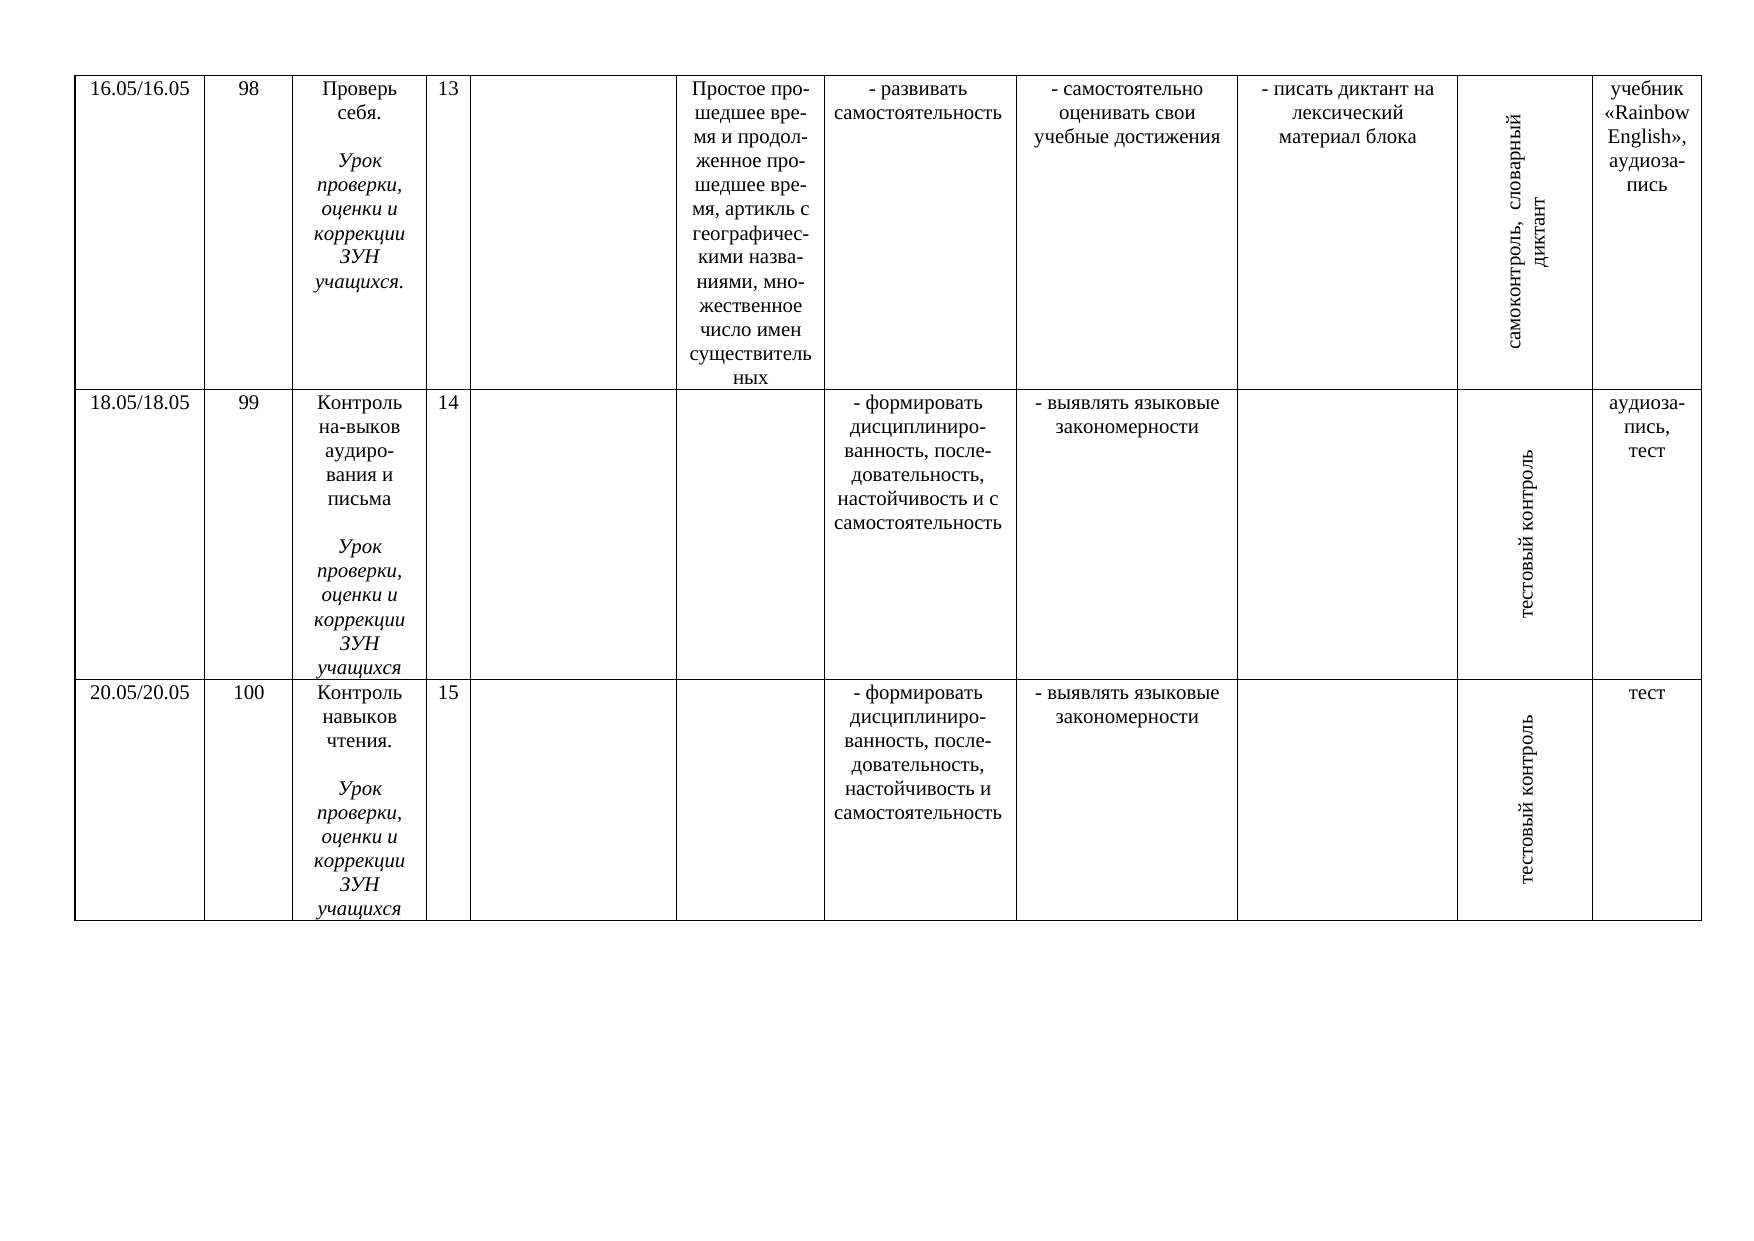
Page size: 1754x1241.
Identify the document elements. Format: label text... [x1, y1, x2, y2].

table_cell 20.05/20.05 [76, 680, 204, 920]
table_cell [677, 390, 824, 679]
table_cell тестовый контроль [1458, 680, 1592, 920]
table_cell 13 [427, 76, 470, 389]
table_cell 99 [205, 390, 292, 679]
table_cell - выявлять языковые закономерности [1017, 390, 1237, 679]
table_cell 18.05/18.05 [76, 390, 204, 679]
table_cell [471, 76, 676, 389]
table_cell 98 [205, 76, 292, 389]
table_cell [471, 680, 676, 920]
table_cell [1238, 390, 1457, 679]
table_cell [677, 680, 824, 920]
table_cell - самостоятельно оценивать свои учебные достижения [1017, 76, 1237, 389]
table_cell - формировать дисциплиниро-ванность, после-довательность, настойчивость и с самостоятельность [825, 390, 1016, 679]
table_cell 16.05/16.05 [76, 76, 204, 389]
table_cell Контроль навыков чтения. Урок проверки, оценки и коррекции ЗУН учащихся [293, 680, 426, 920]
table_cell Простое про-шедшее вре-мя и продол-женное про-шедшее вре-мя, артикль с географичес-кими назва-ниями, мно-жественное число имен существительных [677, 76, 824, 389]
table_cell тестовый контроль [1458, 390, 1592, 679]
table_cell Контроль на-выков аудиро-вания и письма Урок проверки, оценки и коррекции ЗУН учащихся [293, 390, 426, 679]
table_cell тест [1593, 680, 1701, 920]
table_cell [1017, 680, 1237, 920]
table_cell [1238, 680, 1457, 920]
table_cell 14 [427, 390, 470, 679]
table_cell аудиоза-пись, тест [1593, 390, 1701, 679]
table_cell 100 [205, 680, 292, 920]
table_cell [825, 680, 1016, 920]
table_cell [471, 390, 676, 679]
table_cell - писать диктант на лексический материал блока [1238, 76, 1457, 389]
table_cell - развивать самостоятельность [825, 76, 1016, 389]
table_cell учебник «Rainbow English», аудиоза-пись [1593, 76, 1701, 389]
table_cell самоконтроль, словарный диктант [1458, 76, 1592, 389]
table_cell 15 [427, 680, 470, 920]
table_cell Проверь себя. Урок проверки, оценки и коррекции ЗУН учащихся. [293, 76, 426, 389]
